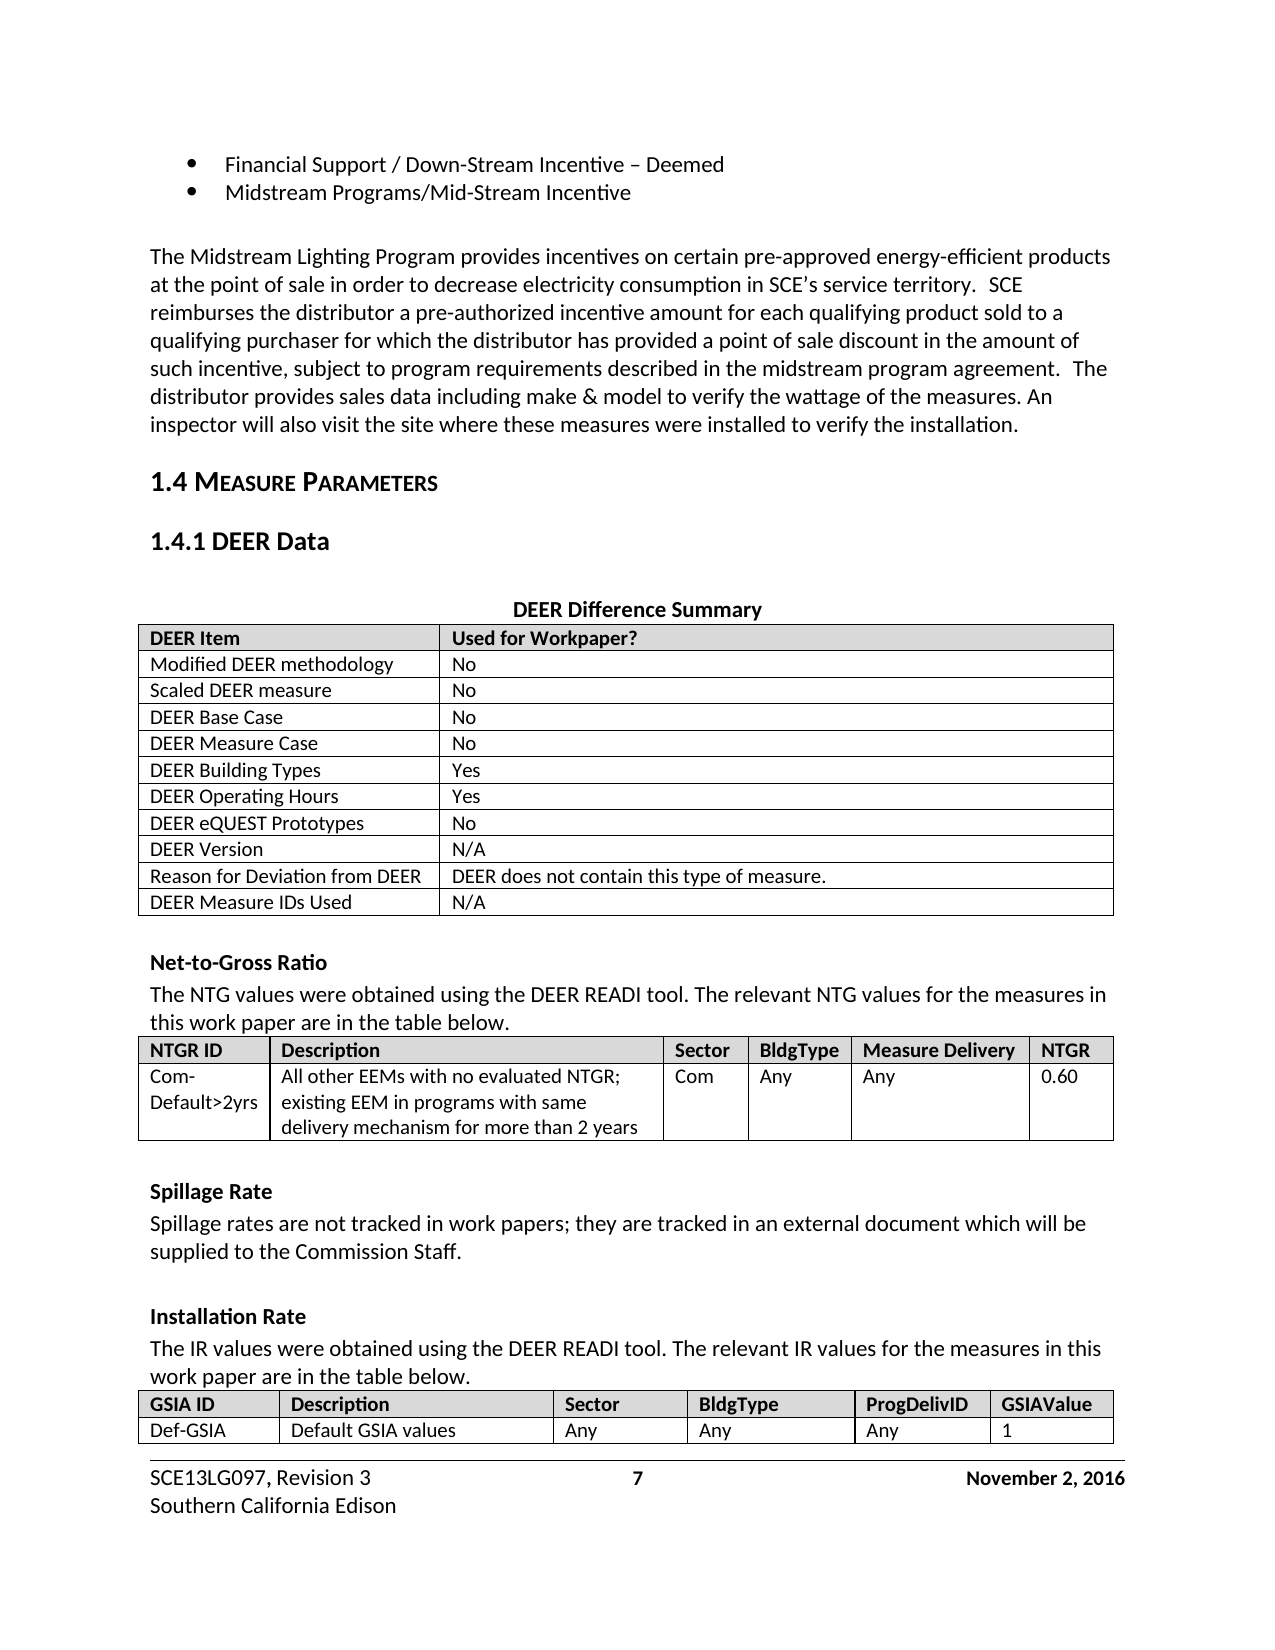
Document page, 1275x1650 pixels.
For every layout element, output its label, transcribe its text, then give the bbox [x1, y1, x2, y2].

table_header GSIAValue [991, 1391, 1113, 1417]
table_cell Yes [440, 784, 1113, 809]
table_cell No [440, 810, 1113, 835]
table_cell DEER Building Types [139, 757, 439, 782]
table_cell Modified DEER methodology [139, 651, 439, 677]
text Spillage Rate [150, 1177, 1125, 1205]
table_cell No [440, 678, 1113, 703]
table_header DEER Item [139, 625, 439, 650]
table_cell N/A [440, 836, 1113, 862]
table_cell Def-GSIA [139, 1418, 279, 1443]
table_header BldgType [749, 1037, 851, 1063]
table_cell Com [664, 1064, 748, 1140]
table_cell Scaled DEER measure [139, 678, 439, 703]
table_cell Reason for Deviation from DEER [139, 863, 439, 888]
table_header NTGR [1030, 1037, 1113, 1063]
text DEER Difference Summary [150, 596, 1125, 624]
table_header Measure Delivery [852, 1037, 1029, 1063]
table_cell 0.60 [1030, 1064, 1113, 1140]
table_header Sector [554, 1391, 687, 1417]
table_cell DEER Measure IDs Used [139, 889, 439, 915]
text The Midstream Lighting Program provides incentives on certain pre-approved energy-efficient products at the point of sale in order to decrease electricity consumption in SCE’s service territory. SCE reimburses the distributor a pre-authorized incentive amount for each qualifying product sold to a qualifying purchaser for which the distributor has provided a point of sale discount in the amount of such incentive, subject to program requirements described in the midstream program agreement. The distributor provides sales data including make & model to verify the wattage of the measures. An inspector will also visit the site where these measures were installed to verify the installation. [150, 242, 1125, 438]
table_header Description [271, 1037, 663, 1063]
text Installation Rate [150, 1302, 1125, 1330]
table_cell 1 [991, 1418, 1113, 1443]
table_cell Any [749, 1064, 851, 1140]
text Spillage rates are not tracked in work papers; they are tracked in an external document which will be supplied to the Commission Staff. [150, 1209, 1125, 1266]
table_cell No [440, 731, 1113, 756]
list Midstream Programs/Mid-Stream Incentive [187, 178, 1125, 206]
table_cell Any [856, 1418, 990, 1443]
table_cell Yes [440, 757, 1113, 782]
table_cell Any [554, 1418, 687, 1443]
table_cell DEER does not contain this type of measure. [440, 863, 1113, 888]
table_cell All other EEMs with no evaluated NTGR; existing EEM in programs with same delivery mechanism for more than 2 years [271, 1064, 663, 1140]
table_header Used for Workpaper? [440, 625, 1113, 650]
table_cell DEER Base Case [139, 704, 439, 729]
table_cell Any [852, 1064, 1029, 1140]
table_cell Default GSIA values [280, 1418, 553, 1443]
subtitle 1.4 Measure Parameters [150, 463, 1125, 499]
table_cell DEER eQUEST Prototypes [139, 810, 439, 835]
text Net-to-Gross Ratio [150, 948, 1125, 976]
table_header ProgDelivID [856, 1391, 990, 1417]
table_header Description [280, 1391, 553, 1417]
table_header GSIA ID [139, 1391, 279, 1417]
table_cell DEER Version [139, 836, 439, 862]
table_cell N/A [440, 889, 1113, 915]
text The IR values were obtained using the DEER READI tool. The relevant IR values for the measures in this work paper are in the table below. [150, 1334, 1125, 1390]
table_header BldgType [688, 1391, 854, 1417]
table_cell Com-Default>2yrs [139, 1064, 269, 1140]
table_cell No [440, 651, 1113, 677]
table_cell Any [688, 1418, 854, 1443]
subtitle 1.4.1 DEER Data [150, 524, 1125, 557]
table_header NTGR ID [139, 1037, 269, 1063]
table_cell DEER Measure Case [139, 731, 439, 756]
table_header Sector [664, 1037, 748, 1063]
text The NTG values were obtained using the DEER READI tool. The relevant NTG values for the measures in this work paper are in the table below. [150, 980, 1125, 1036]
table_cell No [440, 704, 1113, 729]
list Financial Support / Down-Stream Incentive – Deemed [187, 150, 1125, 178]
table_cell DEER Operating Hours [139, 784, 439, 809]
